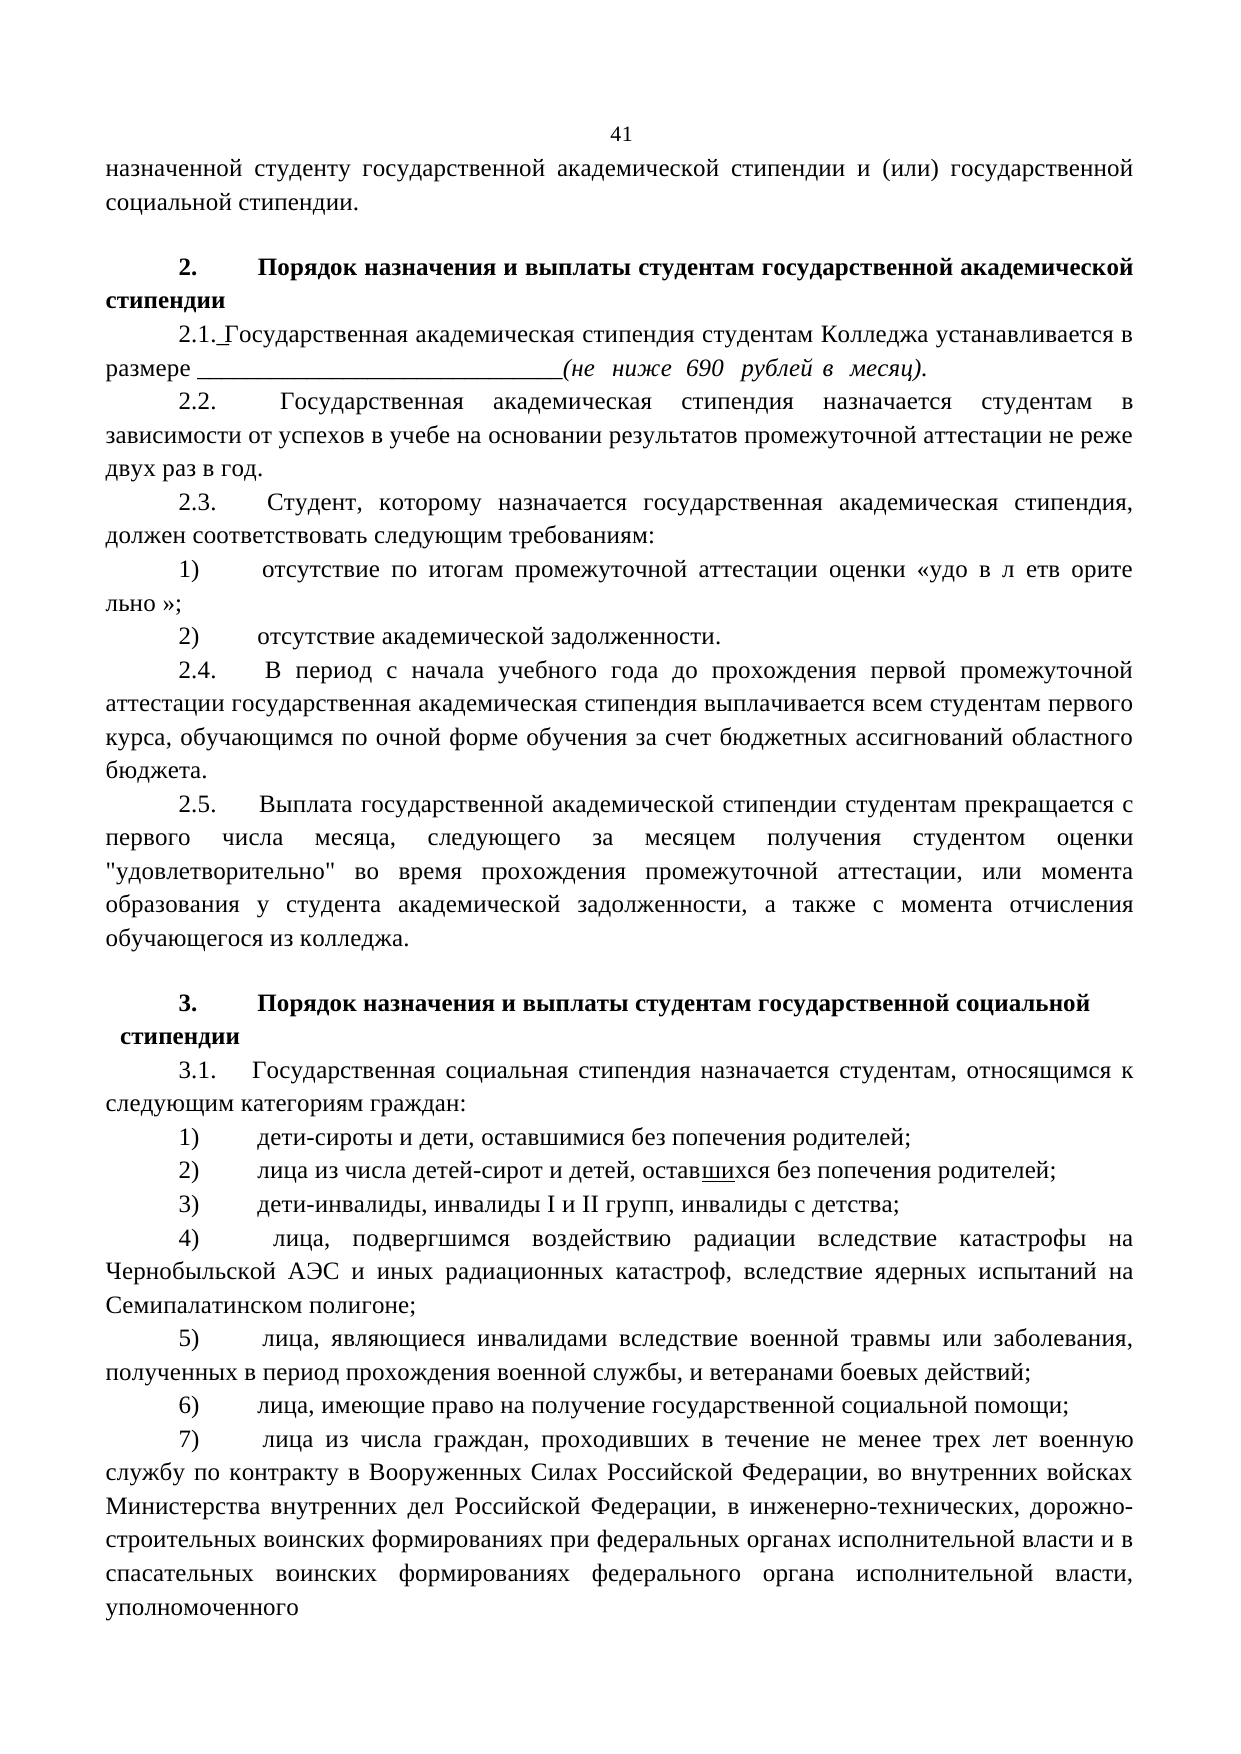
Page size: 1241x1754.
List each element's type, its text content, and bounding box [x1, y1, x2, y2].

list лица из числа граждан, проходивших в течение не менее трех лет военную службу по контракту в Вооруженных Силах Российской Федерации, во внутренних войсках Министерства внутренних дел Российской Федерации, в инженерно-технических, дорожно-строительных воинских формированиях при федеральных органах исполнительной власти и в спасательных воинских формированиях федерального органа исполнительной власти, уполномоченного [105, 1420, 1135, 1622]
text назначенной студенту государственной академической стипендии и (или) государственной социальной стипендии. [105, 150, 1135, 217]
list Выплата государственной академической стипендии студентам прекращается с первого числа месяца, следующего за месяцем получения студентом оценки "удовлетворительно" во время прохождения промежуточной аттестации, или момента образования у студента академической задолженности, а также с момента отчисления обучающегося из колледжа. [105, 785, 1135, 953]
list Порядок назначения и выплаты студентам государственной социальной стипендии [120, 984, 1135, 1051]
list Государственная академическая стипендия студентам Колледжа устанавливается в размере (не ниже 690 рублей в месяц). [105, 316, 1135, 383]
list лица, подвергшимся воздействию радиации вследствие катастрофы на Чернобыльской АЭС и иных радиационных катастроф, вследствие ядерных испытаний на Семипалатинском полигоне; [105, 1219, 1135, 1320]
list лица, являющиеся инвалидами вследствие военной травмы или заболевания, полученных в период прохождения военной службы, и ветеранами боевых действий; [105, 1320, 1135, 1387]
list отсутствие по итогам промежуточной аттестации оценки «удо в л етв орите льно »; [105, 551, 1135, 618]
list лица, имеющие право на получение государственной социальной помощи; [105, 1387, 1135, 1420]
list В период с начала учебного года до прохождения первой промежуточной аттестации государственная академическая стипендия выплачивается всем студентам первого курса, обучающимся по очной форме обучения за счет бюджетных ассигнований областного бюджета. [105, 651, 1135, 785]
list лица из числа детей-сирот и детей, оставшихся без попечения родителей; [105, 1152, 1137, 1186]
list Студент, которому назначается государственная академическая стипендия, должен соответствовать следующим требованиям: [105, 483, 1135, 551]
list Государственная социальная стипендия назначается студентам, относящимся к следующим категориям граждан: [105, 1051, 1135, 1118]
list Порядок назначения и выплаты студентам государственной академической стипендии [105, 248, 1135, 316]
list дети-инвалиды, инвалиды I и II групп, инвалиды с детства; [105, 1186, 1137, 1219]
text 41 [103, 124, 1140, 146]
list отсутствие академической задолженности. [105, 618, 1137, 651]
list Государственная академическая стипендия назначается студентам в зависимости от успехов в учебе на основании результатов промежуточной аттестации не реже двух раз в год. [105, 383, 1135, 483]
list дети-сироты и дети, оставшимися без попечения родителей; [105, 1118, 1137, 1152]
